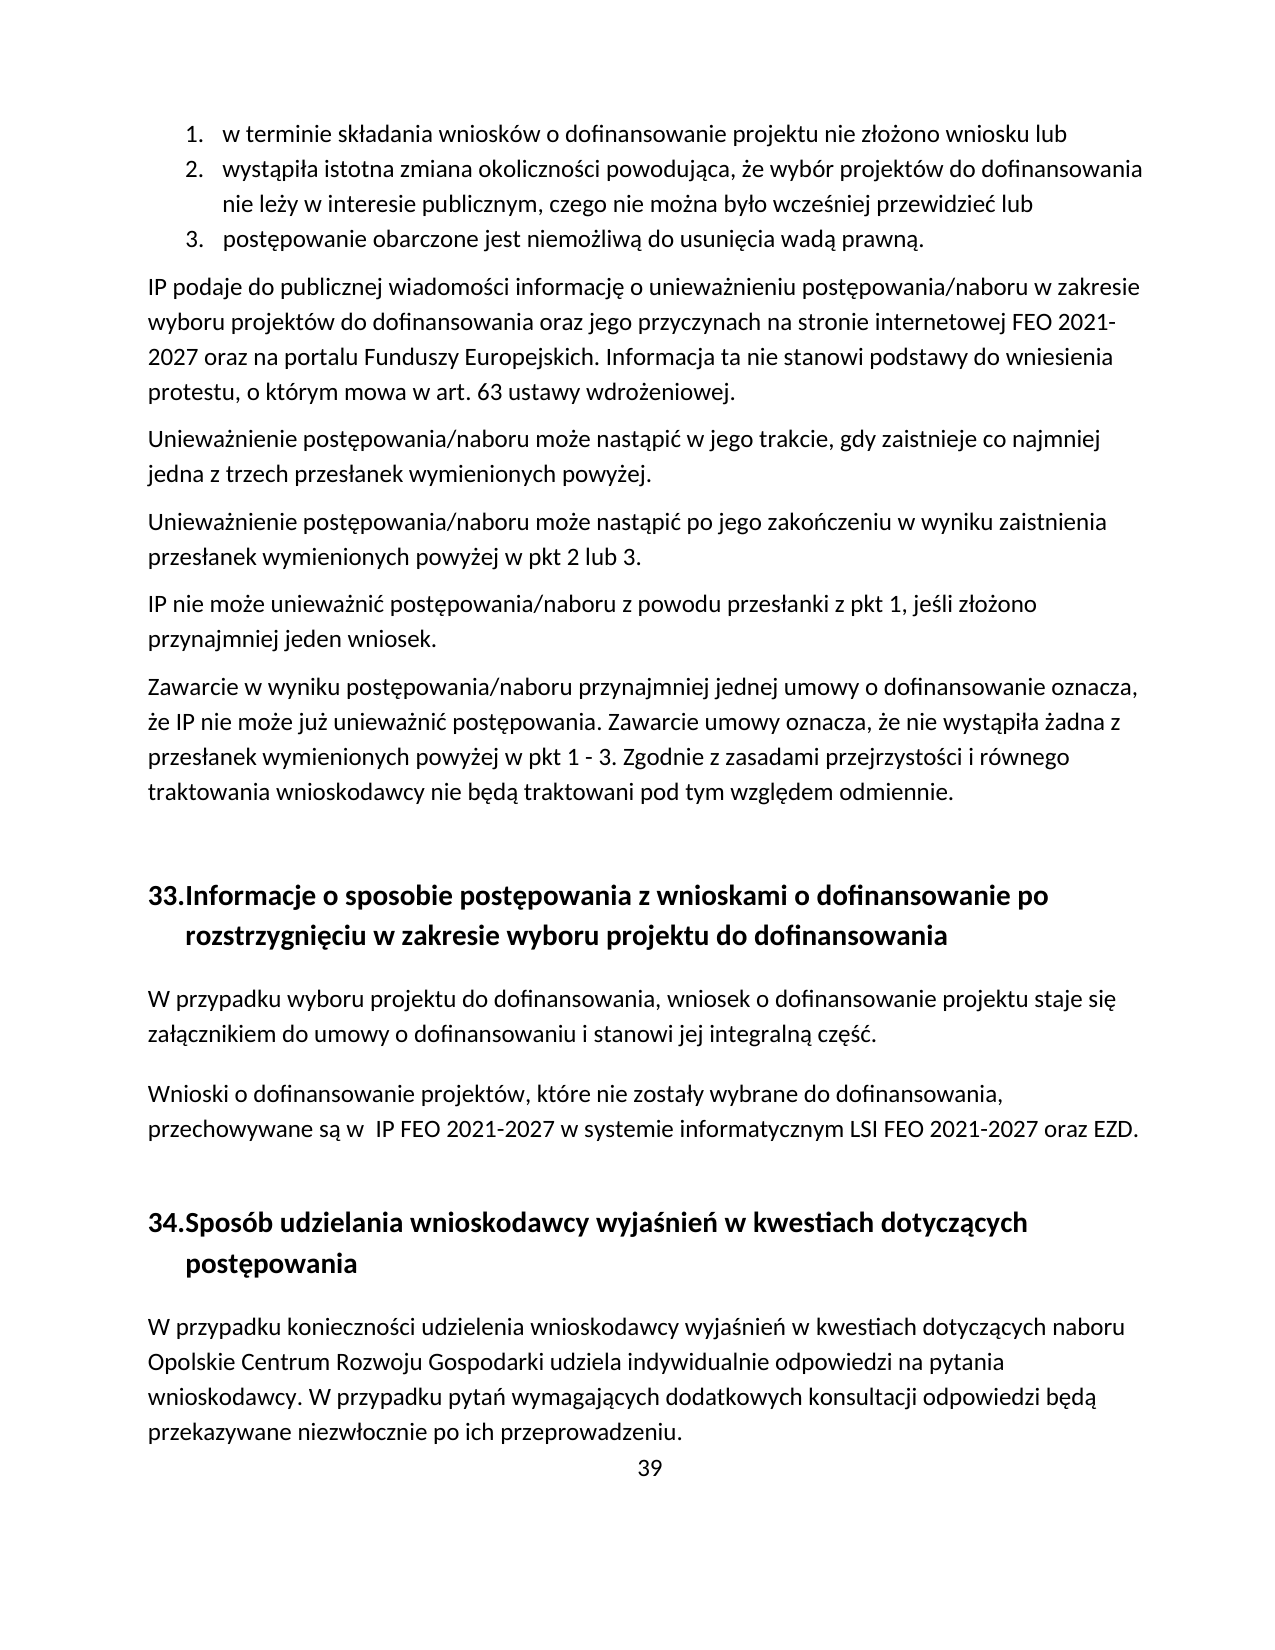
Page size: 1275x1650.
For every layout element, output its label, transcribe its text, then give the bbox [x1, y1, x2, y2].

text Unieważnienie postępowania/naboru może nastąpić po jego zakończeniu w wyniku zaistnienia przesłanek wymienionych powyżej w pkt 2 lub 3. [148, 506, 1152, 571]
text IP nie może unieważnić postępowania/naboru z powodu przesłanki z pkt 1, jeśli złożono przynajmniej jeden wniosek. [148, 588, 1152, 654]
text IP podaje do publicznej wiadomości informację o unieważnieniu postępowania/naboru w zakresie wyboru projektów do dofinansowania oraz jego przyczynach na stronie internetowej FEO 2021-2027 oraz na portalu Funduszy Europejskich. Informacja ta nie stanowi podstawy do wniesienia protestu, o którym mowa w art. 63 ustawy wdrożeniowej. [148, 271, 1152, 406]
subtitle Sposób udzielania wnioskodawcy wyjaśnień w kwestiach dotyczących postępowania [148, 1204, 1152, 1281]
list postępowanie obarczone jest niemożliwą do usunięcia wadą prawną. [185, 223, 1152, 254]
text W przypadku konieczności udzielenia wnioskodawcy wyjaśnień w kwestiach dotyczących naboru Opolskie Centrum Rozwoju Gospodarki udziela indywidualnie odpowiedzi na pytania wnioskodawcy. W przypadku pytań wymagających dodatkowych konsultacji odpowiedzi będą przekazywane niezwłocznie po ich przeprowadzeniu. [148, 1311, 1152, 1446]
text W przypadku wyboru projektu do dofinansowania, wniosek o dofinansowanie projektu staje się załącznikiem do umowy o dofinansowaniu i stanowi jej integralną część. [148, 983, 1152, 1049]
text Zawarcie w wyniku postępowania/naboru przynajmniej jednej umowy o dofinansowanie oznacza, że IP nie może już unieważnić postępowania. Zawarcie umowy oznacza, że nie wystąpiła żadna z przesłanek wymienionych powyżej w pkt 1 - 3. Zgodnie z zasadami przejrzystości i równego traktowania wnioskodawcy nie będą traktowani pod tym względem odmiennie. [148, 671, 1152, 806]
list wystąpiła istotna zmiana okoliczności powodująca, że wybór projektów do dofinansowania nie leży w interesie publicznym, czego nie można było wcześniej przewidzieć lub [185, 153, 1152, 219]
text Unieważnienie postępowania/naboru może nastąpić w jego trakcie, gdy zaistnieje co najmniej jedna z trzech przesłanek wymienionych powyżej. [148, 423, 1152, 489]
text Wnioski o dofinansowanie projektów, które nie zostały wybrane do dofinansowania, przechowywane są w IP FEO 2021-2027 w systemie informatycznym LSI FEO 2021-2027 oraz EZD. [148, 1078, 1152, 1144]
subtitle Informacje o sposobie postępowania z wnioskami o dofinansowanie po rozstrzygnięciu w zakresie wyboru projektu do dofinansowania [148, 877, 1152, 953]
list w terminie składania wniosków o dofinansowanie projektu nie złożono wniosku lub [185, 118, 1152, 149]
